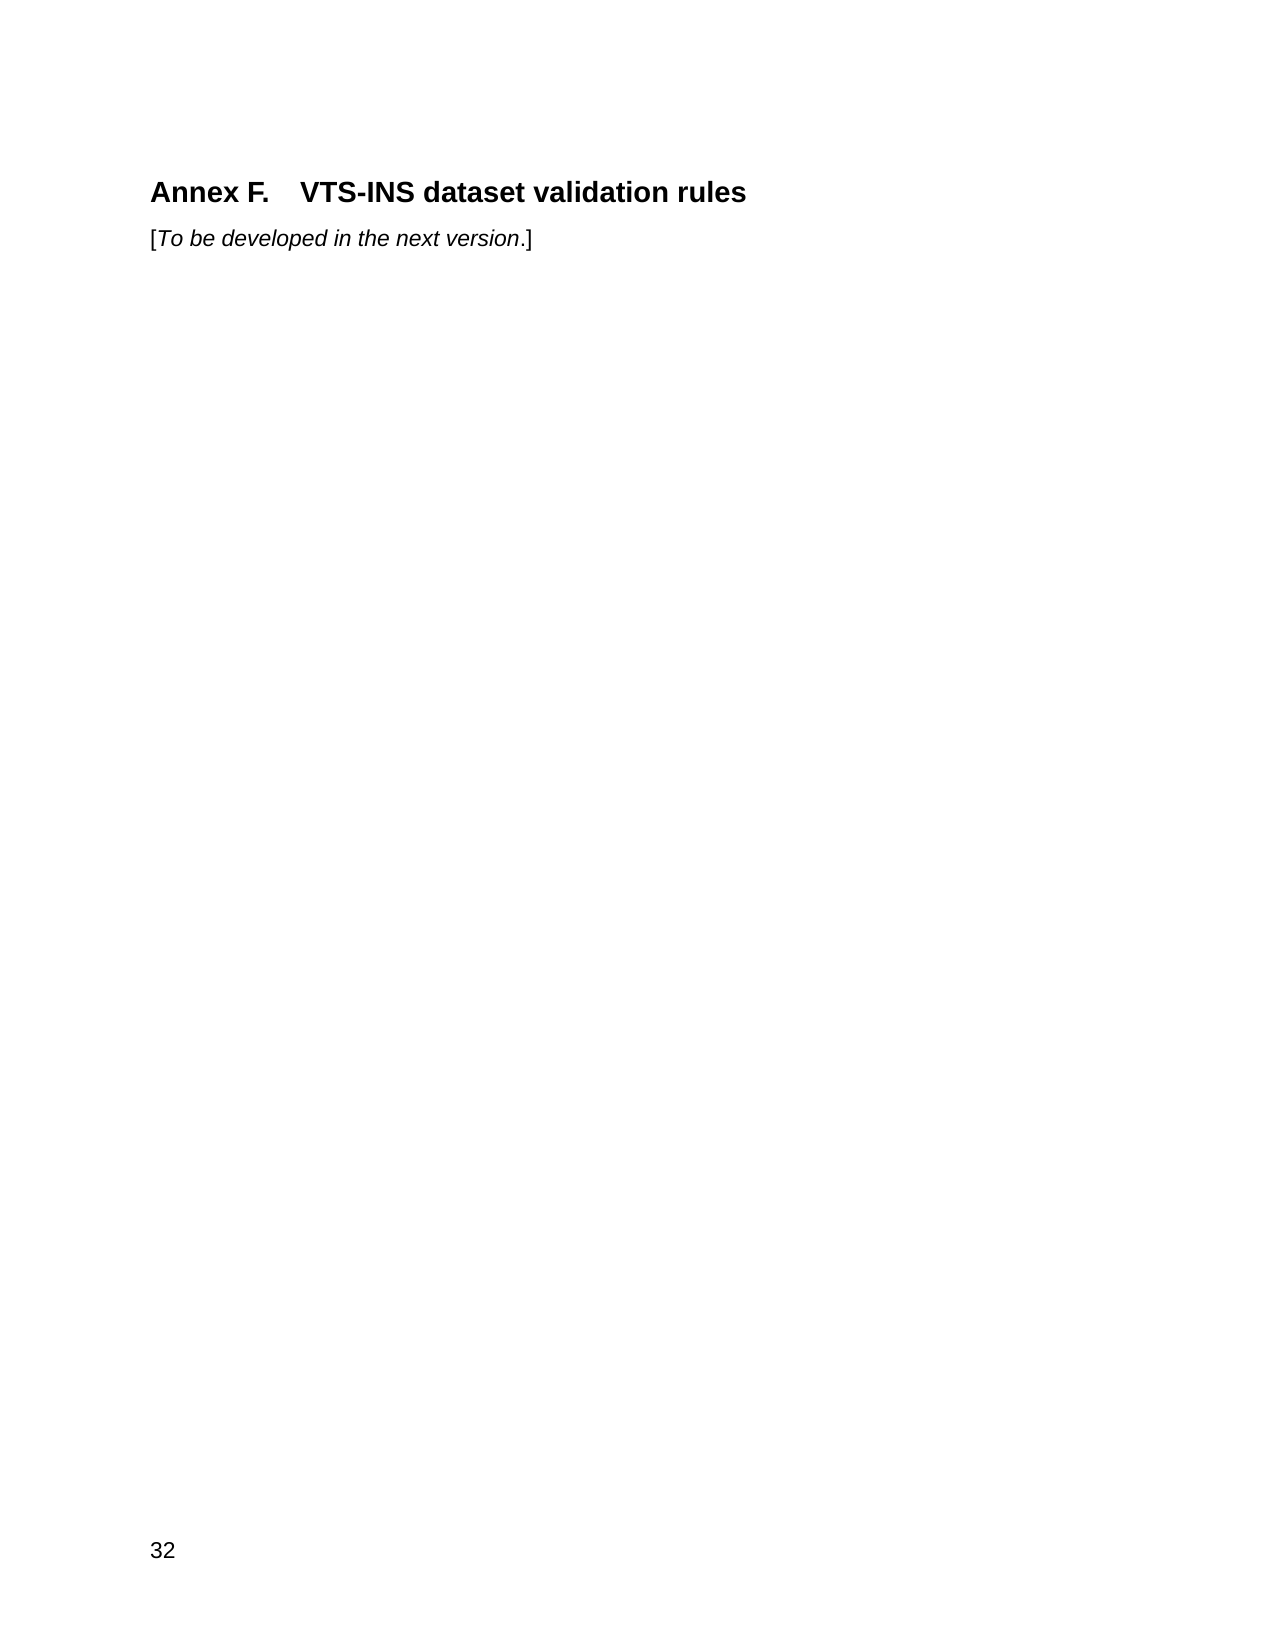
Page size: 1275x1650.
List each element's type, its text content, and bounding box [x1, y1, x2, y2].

text [To be developed in the next version.] [150, 225, 1125, 252]
text VTS-INS dataset validation rules [150, 175, 1125, 208]
